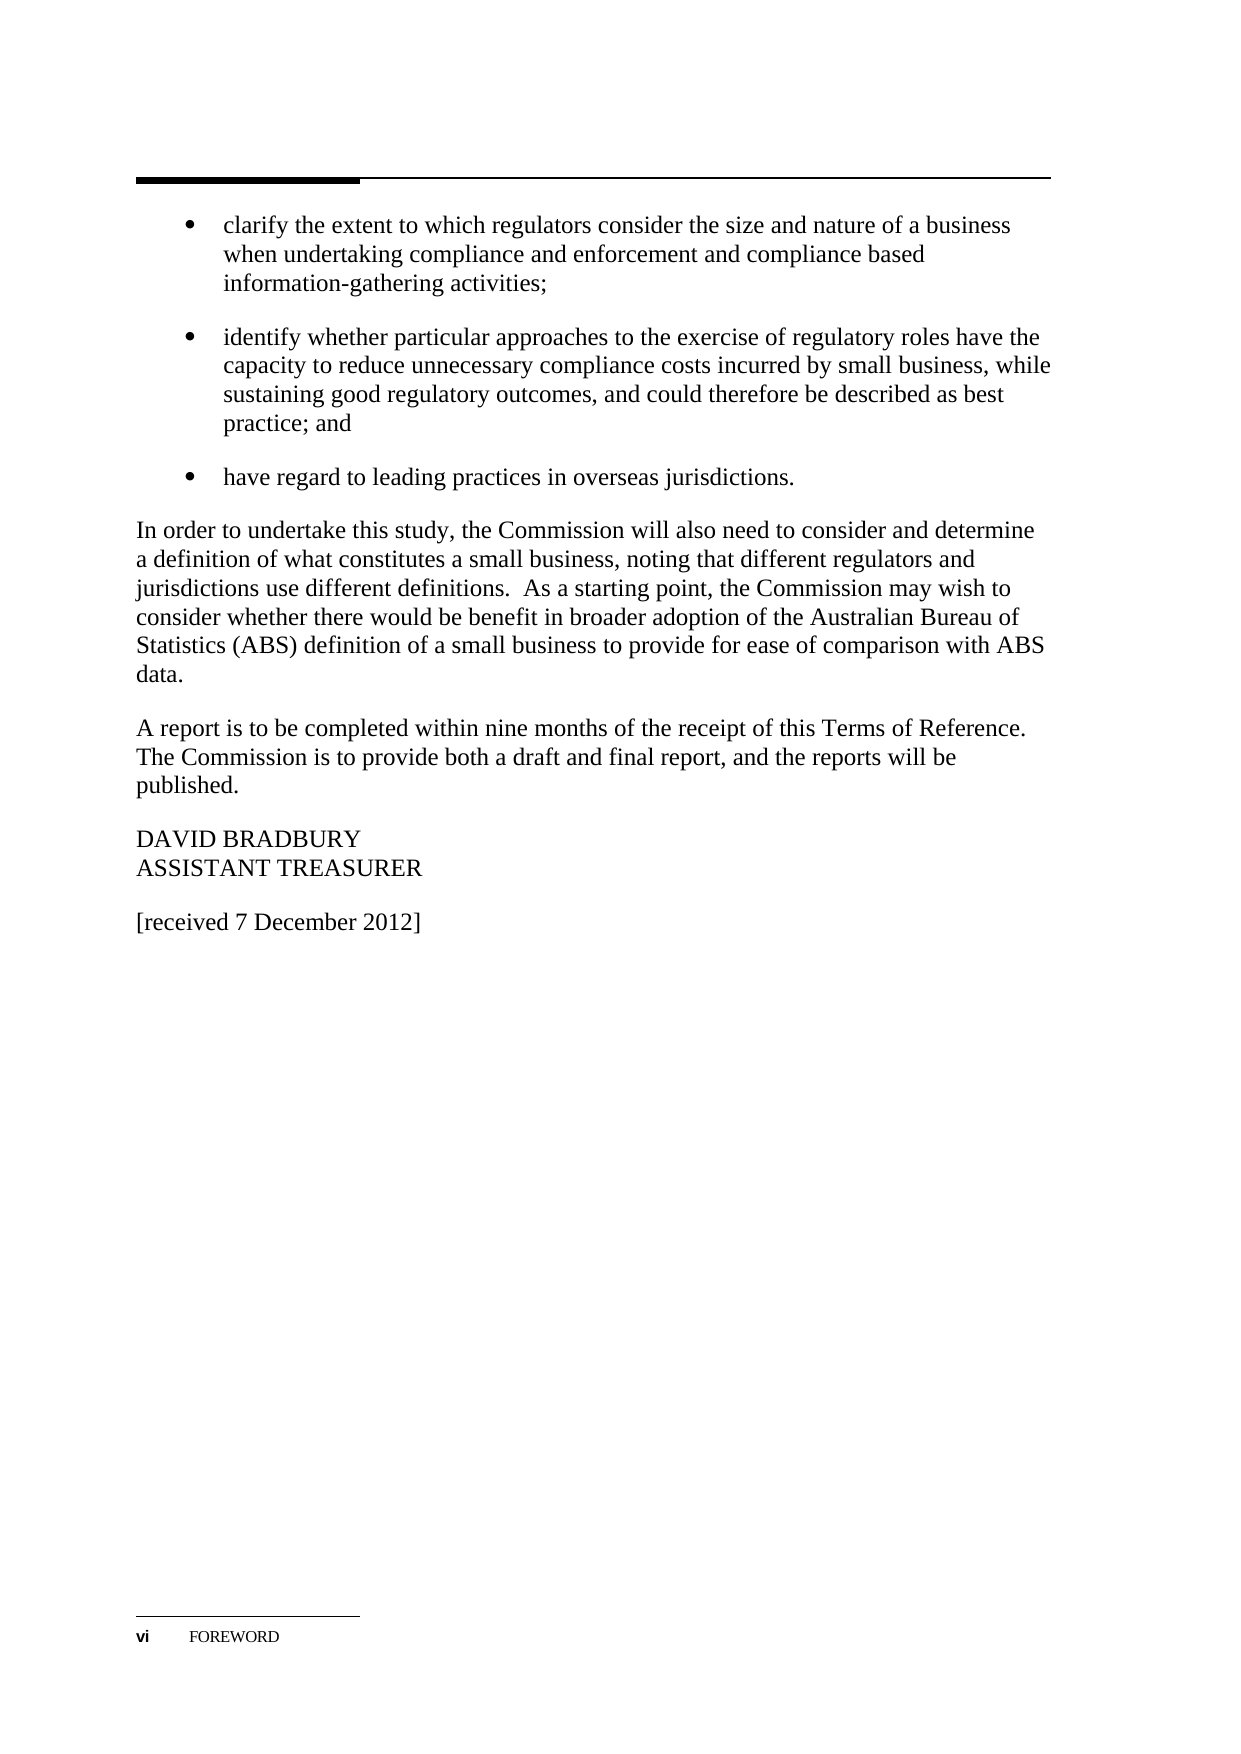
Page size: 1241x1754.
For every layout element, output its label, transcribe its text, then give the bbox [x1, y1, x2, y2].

text In order to undertake this study, the Commission will also need to consider and determine a definition of what constitutes a small business, noting that different regulators and jurisdictions use different definitions. As a starting point, the Commission may wish to consider whether there would be benefit in broader adoption of the Australian Bureau of Statistics (ABS) definition of a small business to provide for ease of comparison with ABS data. [136, 516, 1051, 688]
list clarify the extent to which regulators consider the size and nature of a business when undertaking compliance and enforcement and compliance based information-gathering activities; [186, 211, 1051, 297]
list have regard to leading practices in overseas jurisdictions. [186, 462, 1051, 491]
text DAVID BRADBURY ASSISTANT TREASURER [136, 824, 1051, 882]
text [received 7 December 2012] [136, 907, 1051, 936]
list identify whether particular approaches to the exercise of regulatory roles have the capacity to reduce unnecessary compliance costs incurred by small business, while sustaining good regulatory outcomes, and could therefore be described as best practice; and [186, 322, 1051, 437]
text A report is to be completed within nine months of the receipt of this Terms of Reference. The Commission is to provide both a draft and final report, and the reports will be published. [136, 713, 1051, 799]
